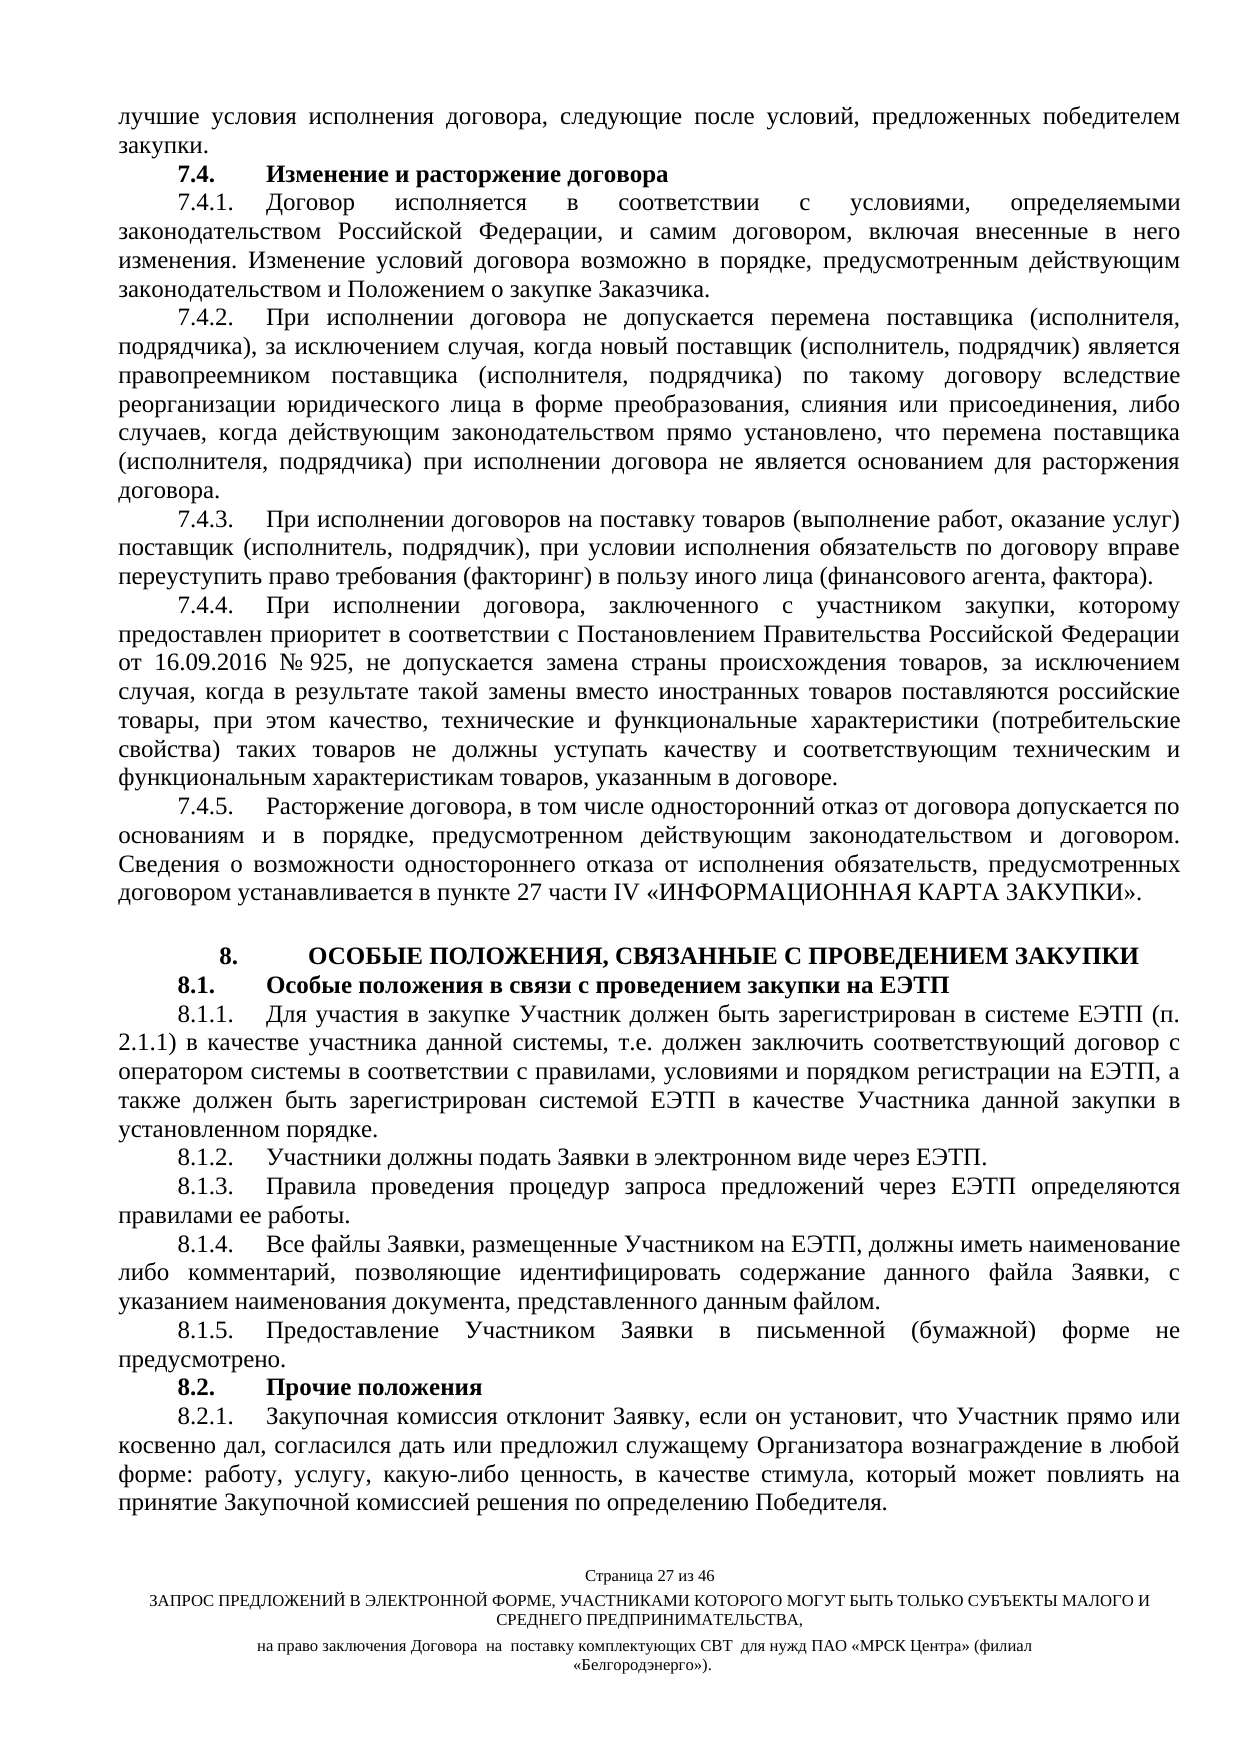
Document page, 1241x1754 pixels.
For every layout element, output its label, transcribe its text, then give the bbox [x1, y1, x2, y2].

subtitle Для участия в закупке Участник должен быть зарегистрирован в системе ЕЭТП (п. 2.1.1) в качестве участника данной системы, т.е. должен заключить соответствующий договор с оператором системы в соответствии с правилами, условиями и порядком регистрации на ЕЭТП, а также должен быть зарегистрирован системой ЕЭТП в качестве Участника данной закупки в установленном порядке. [118, 999, 1181, 1142]
subtitle Предоставление Участником Заявки в письменной (бумажной) форме не предусмотрено. [118, 1315, 1181, 1372]
subtitle Закупочная комиссия отклонит Заявку, если он установит, что Участник прямо или косвенно дал, согласился дать или предложил служащему Организатора вознаграждение в любой форме: работу, услугу, какую-либо ценность, в качестве стимула, который может повлиять на принятие Закупочной комиссией решения по определению Победителя. [118, 1401, 1181, 1516]
subtitle Расторжение договора, в том числе односторонний отказ от договора допускается по основаниям и в порядке, предусмотренном действующим законодательством и договором. Сведения о возможности одностороннего отказа от исполнения обязательств, предусмотренных договором устанавливается в пункте 27 части IV «ИНФОРМАЦИОННАЯ КАРТА ЗАКУПКИ». [118, 791, 1181, 906]
subtitle Правила проведения процедур запроса предложений через ЕЭТП определяются правилами ее работы. [118, 1171, 1181, 1229]
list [118, 101, 1181, 159]
subtitle Прочие положения [118, 1372, 1181, 1401]
subtitle Участники должны подать Заявки в электронном виде через ЕЭТП. [118, 1142, 1181, 1171]
subtitle Договор исполняется в соответствии с условиями, определяемыми законодательством Российской Федерации, и самим договором, включая внесенные в него изменения. Изменение условий договора возможно в порядке, предусмотренным действующим законодательством и Положением о закупке Заказчика. [118, 187, 1181, 302]
subtitle При исполнении договоров на поставку товаров (выполнение работ, оказание услуг) поставщик (исполнитель, подрядчик), при условии исполнения обязательств по договору вправе переуступить право требования (факторинг) в пользу иного лица (финансового агента, фактора). [118, 504, 1181, 590]
subtitle ОСОБЫЕ ПОЛОЖЕНИЯ, СВЯЗАННЫЕ С ПРОВЕДЕНИЕМ ЗАКУПКИ [118, 941, 1181, 970]
subtitle Изменение и расторжение договора [118, 159, 1181, 187]
subtitle Особые положения в связи с проведением закупки на ЕЭТП [118, 970, 1181, 999]
subtitle При исполнении договора не допускается перемена поставщика (исполнителя, подрядчика), за исключением случая, когда новый поставщик (исполнитель, подрядчик) является правопреемником поставщика (исполнителя, подрядчика) по такому договору вследствие реорганизации юридического лица в форме преобразования, слияния или присоединения, либо случаев, когда действующим законодательством прямо установлено, что перемена поставщика (исполнителя, подрядчика) при исполнении договора не является основанием для расторжения договора. [118, 302, 1181, 504]
subtitle Все файлы Заявки, размещенные Участником на ЕЭТП, должны иметь наименование либо комментарий, позволяющие идентифицировать содержание данного файла Заявки, с указанием наименования документа, представленного данным файлом. [118, 1229, 1181, 1315]
subtitle При исполнении договора, заключенного с участником закупки, которому предоставлен приоритет в соответствии с Постановлением Правительства Российской Федерации от 16.09.2016 № 925, не допускается замена страны происхождения товаров, за исключением случая, когда в результате такой замены вместо иностранных товаров поставляются российские товары, при этом качество, технические и функциональные характеристики (потребительские свойства) таких товаров не должны уступать качеству и соответствующим техническим и функциональным характеристикам товаров, указанным в договоре. [118, 590, 1181, 791]
